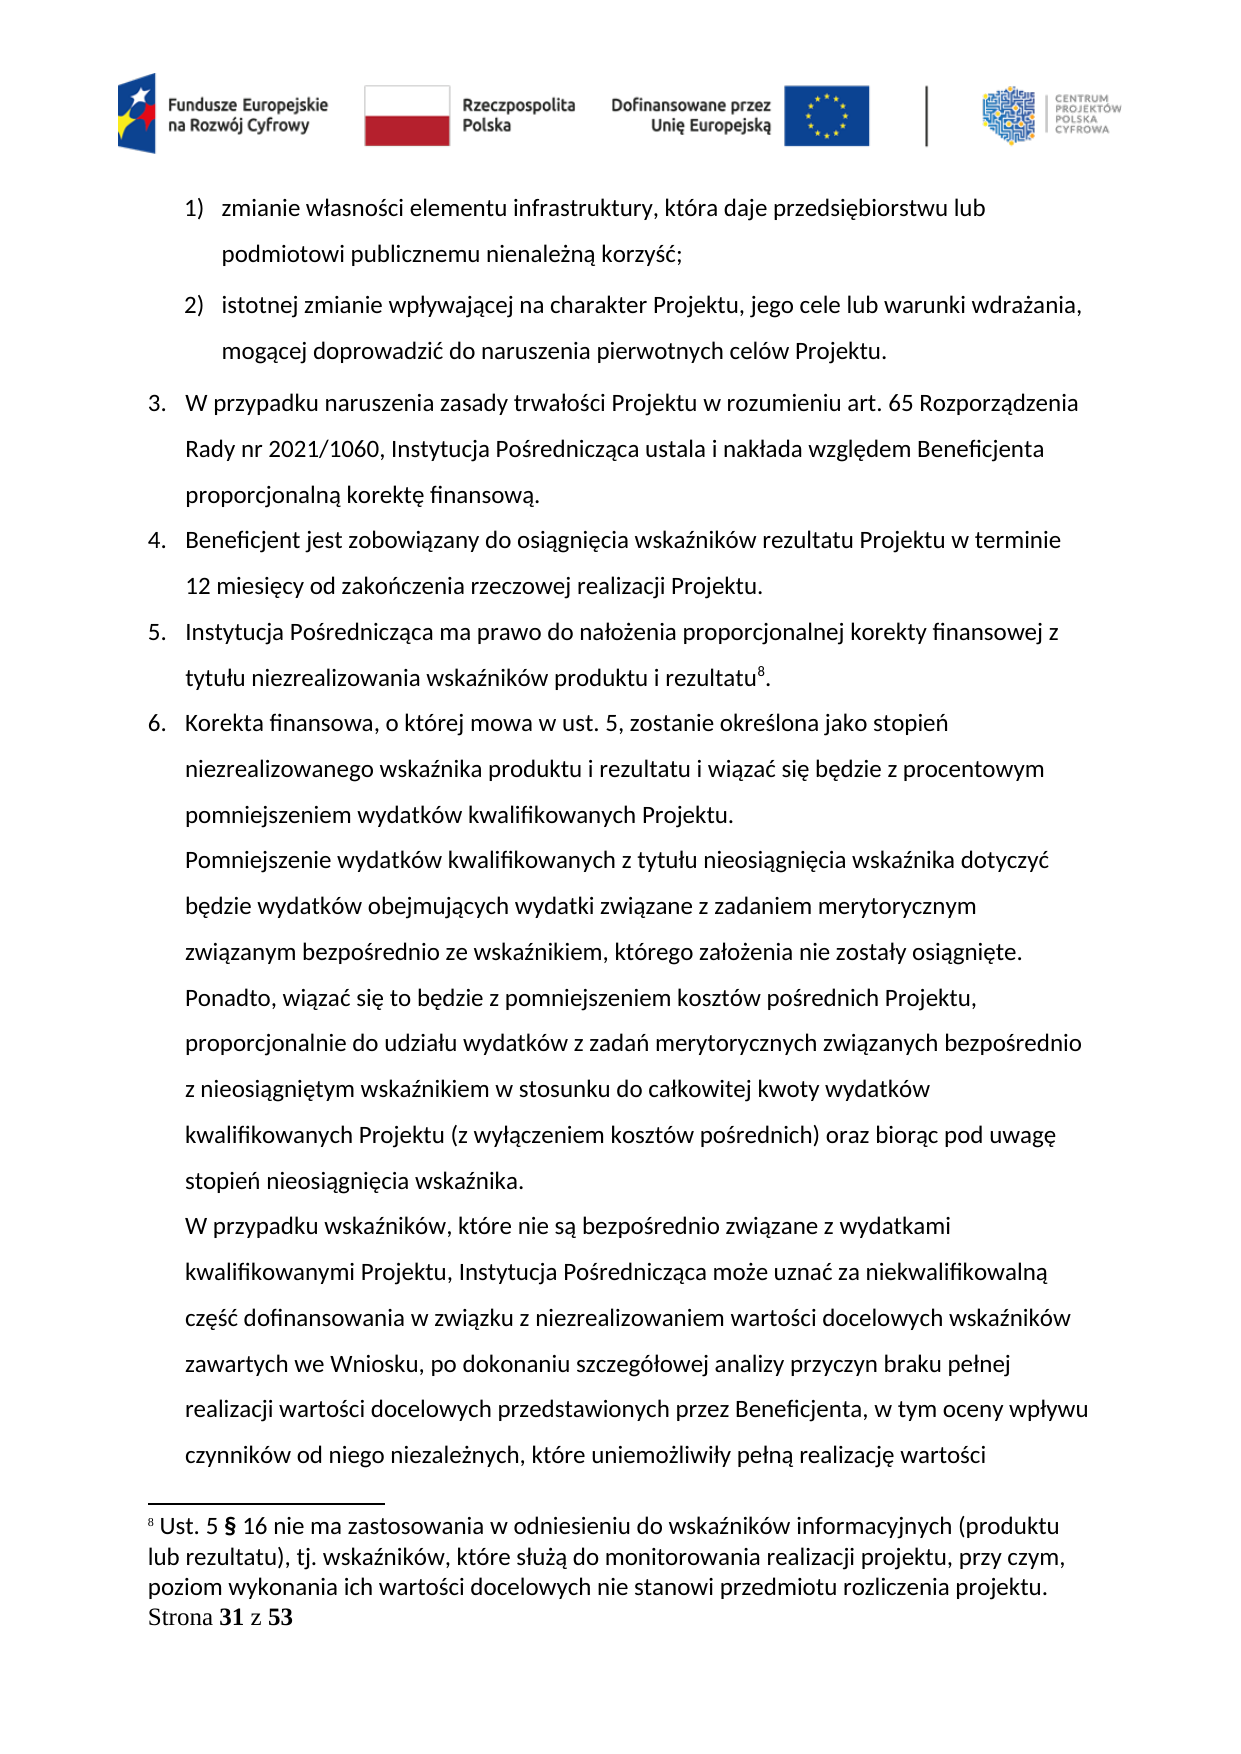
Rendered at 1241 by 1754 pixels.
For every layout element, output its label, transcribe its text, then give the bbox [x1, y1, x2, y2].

list zmianie własności elementu infrastruktury, która daje przedsiębiorstwu lub podmiotowi publicznemu nienależną korzyść; [184, 421, 1093, 497]
list Do końca okresu trwałości Projektu, o którym mowa w ust. 1, Beneficjent niezwłocznie poinformuje Instytucję Pośredniczącą o każdym wystąpieniu okoliczności mogących powodować naruszenie trwałości Projektu, a w szczególności o: [148, 283, 1093, 405]
list Instytucja Pośrednicząca ma prawo do nałożenia proporcjonalnej korekty finansowej z tytułu niezrealizowania wskaźników produktu i rezultatu. [148, 845, 1093, 921]
list W przypadku naruszenia zasady trwałości Projektu w rozumieniu art. 65 Rozporządzenia Rady nr 2021/1060, Instytucja Pośrednicząca ustala i nakłada względem Beneficjenta proporcjonalną korektę finansową. [148, 616, 1093, 738]
list istotnej zmianie wpływającej na charakter Projektu, jego cele lub warunki wdrażania, mogącej doprowadzić do naruszenia pierwotnych celów Projektu. [184, 518, 1093, 594]
list Beneficjent jest zobowiązany do osiągnięcia wskaźników rezultatu Projektu w terminie 12 miesięcy od zakończenia rzeczowej realizacji Projektu. [148, 753, 1093, 829]
picture [118, 73, 1122, 154]
